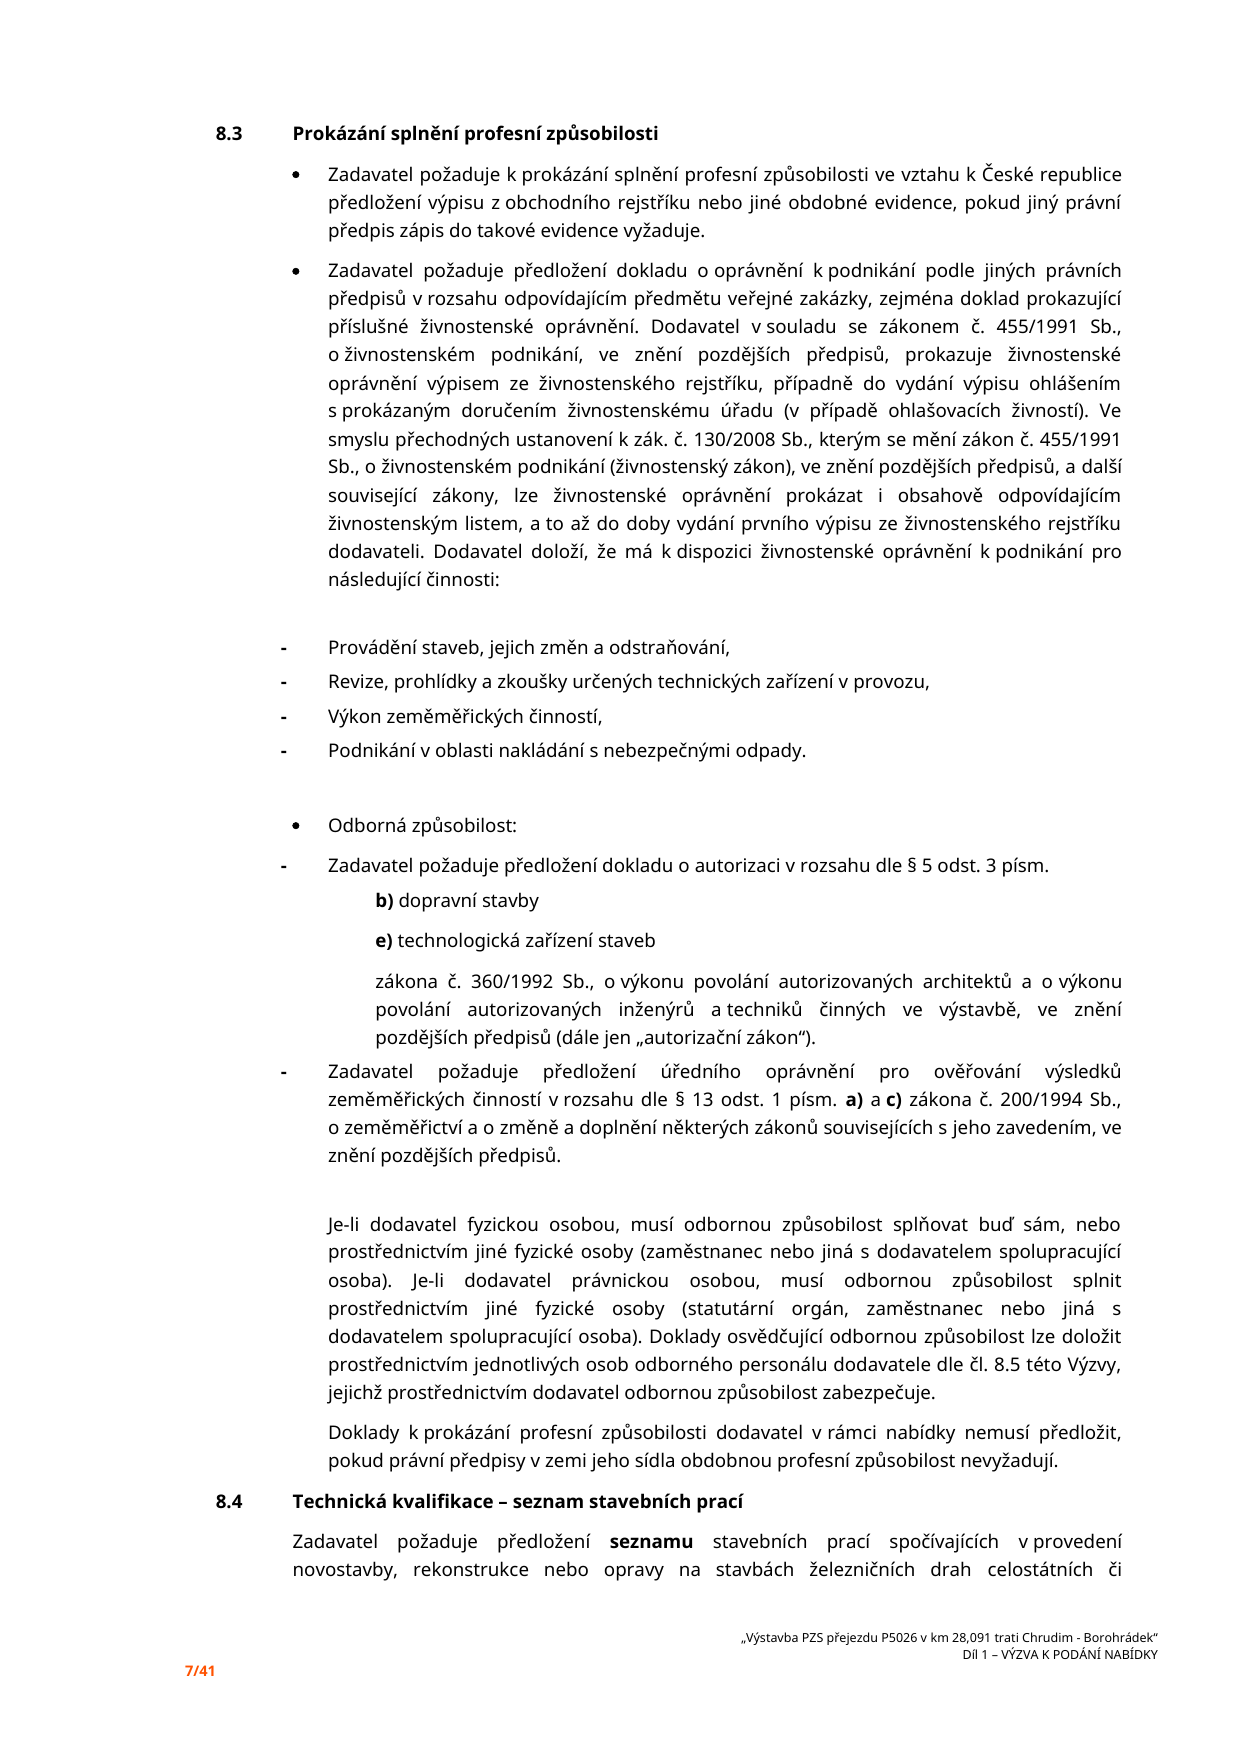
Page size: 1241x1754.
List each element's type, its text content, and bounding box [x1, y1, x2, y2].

list zákona č. 360/1992 Sb., o výkonu povolání autorizovaných architektů a o výkonu povolání autorizovaných inženýrů a techniků činných ve výstavbě, ve znění pozdějších předpisů (dále jen „autorizační zákon“). [375, 968, 1122, 1049]
text Revize, prohlídky a zkoušky určených technických zařízení v provozu, [281, 669, 1122, 694]
text Doklady k prokázání profesní způsobilosti dodavatel v rámci nabídky nemusí předložit, pokud právní předpisy v zemi jeho sídla obdobnou profesní způsobilost nevyžadují. [328, 1419, 1122, 1473]
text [292, 1528, 1122, 1582]
text Odborná způsobilost: [292, 812, 1122, 838]
text Zadavatel požaduje předložení dokladu o autorizaci v rozsahu dle § 5 odst. 3 písm. [281, 853, 1122, 878]
list e) technologická zařízení staveb [339, 927, 1122, 953]
text Podnikání v oblasti nakládání s nebezpečnými odpady. [281, 737, 1122, 763]
text Zadavatel požaduje k prokázání splnění profesní způsobilosti ve vztahu k České republice předložení výpisu z obchodního rejstříku nebo jiné obdobné evidence, pokud jiný právní předpis zápis do takové evidence vyžaduje. [292, 161, 1122, 243]
text Technická kvalifikace – seznam stavebních prací [216, 1488, 1122, 1513]
list b) dopravní stavby [339, 887, 1122, 912]
text Provádění staveb, jejich změn a odstraňování, [281, 634, 1122, 660]
text Zadavatel požaduje předložení dokladu o oprávnění k podnikání podle jiných právních předpisů v rozsahu odpovídajícím předmětu veřejné zakázky, zejména doklad prokazující příslušné živnostenské oprávnění. Dodavatel v souladu se zákonem č. 455/1991 Sb., o živnostenském podnikání, ve znění pozdějších předpisů, prokazuje živnostenské oprávnění výpisem ze živnostenského rejstříku, případně do vydání výpisu ohlášením s prokázaným doručením živnostenskému úřadu (v případě ohlašovacích živností). Ve smyslu přechodných ustanovení k zák. č. 130/2008 Sb., kterým se mění zákon č. 455/1991 Sb., o živnostenském podnikání (živnostenský zákon), ve znění pozdějších předpisů, a další související zákony, lze živnostenské oprávnění prokázat i obsahově odpovídajícím živnostenským listem, a to až do doby vydání prvního výpisu ze živnostenského rejstříku dodavateli. Dodavatel doloží, že má k dispozici živnostenské oprávnění k podnikání pro následující činnosti: [292, 258, 1122, 591]
text Výkon zeměměřických činností, [281, 703, 1122, 728]
text Prokázání splnění profesní způsobilosti [216, 121, 1122, 146]
text Je-li dodavatel fyzickou osobou, musí odbornou způsobilost splňovat buď sám, nebo prostřednictvím jiné fyzické osoby (zaměstnanec nebo jiná s dodavatelem spolupracující osoba). Je-li dodavatel právnickou osobou, musí odbornou způsobilost splnit prostřednictvím jiné fyzické osoby (statutární orgán, zaměstnanec nebo jiná s dodavatelem spolupracující osoba). Doklady osvědčující odbornou způsobilost lze doložit prostřednictvím jednotlivých osob odborného personálu dodavatele dle čl. 8.5 této Výzvy, jejichž prostřednictvím dodavatel odbornou způsobilost zabezpečuje. [328, 1211, 1122, 1404]
text Zadavatel požaduje předložení úředního oprávnění pro ověřování výsledků zeměměřických činností v rozsahu dle § 13 odst. 1 písm. a) a c) zákona č. 200/1994 Sb., o zeměměřictví a o změně a doplnění některých zákonů souvisejících s jeho zavedením, ve znění pozdějších předpisů. [281, 1058, 1122, 1168]
